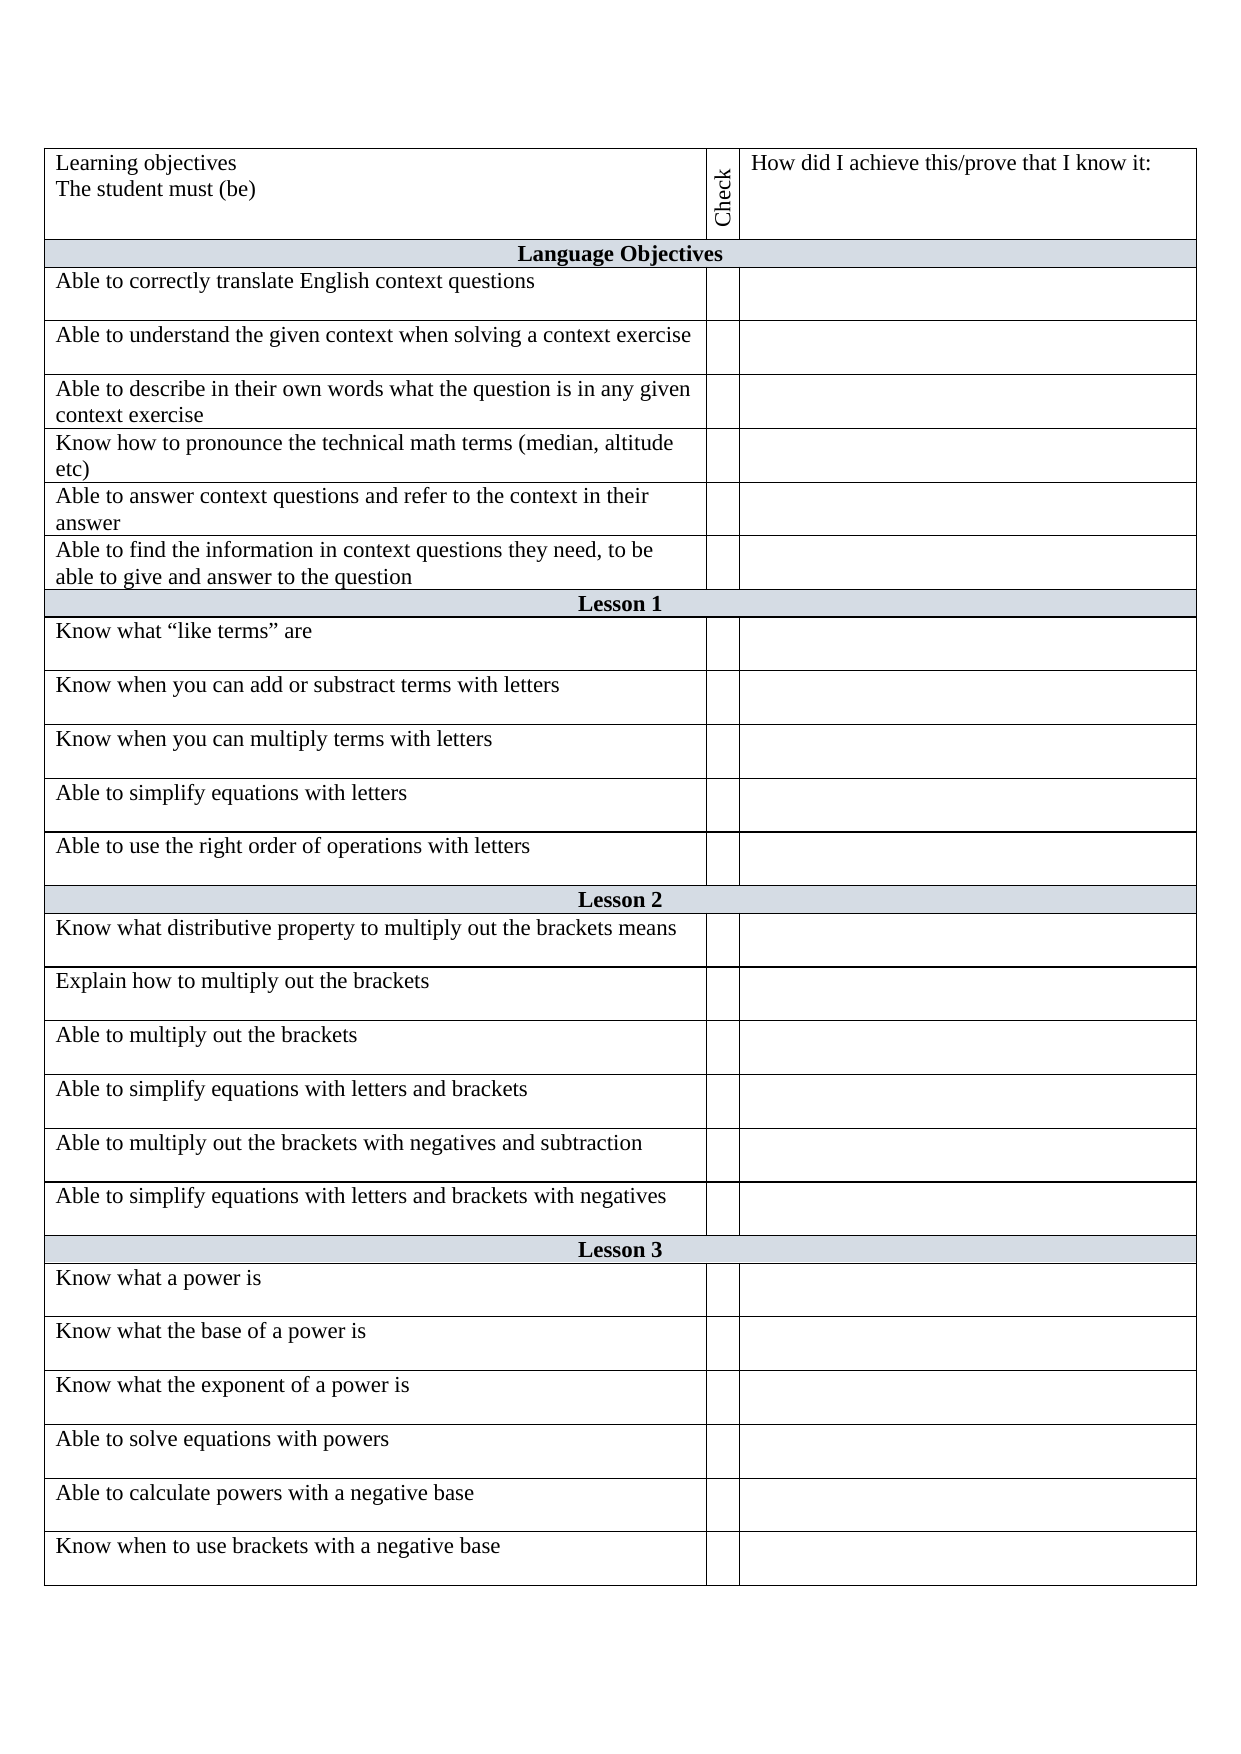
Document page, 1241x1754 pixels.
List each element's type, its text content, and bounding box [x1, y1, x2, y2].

table_cell Know when you can multiply terms with letters [45, 725, 706, 778]
table_cell [740, 1129, 1196, 1181]
table_cell Lesson 1 [45, 590, 1196, 616]
table_cell [707, 1129, 739, 1181]
table_cell [740, 914, 1196, 966]
table_cell [740, 671, 1196, 724]
table_header How did I achieve this/prove that I know it: [740, 149, 1196, 239]
table_cell [740, 1075, 1196, 1128]
table_cell [740, 268, 1196, 320]
table_cell [740, 1021, 1196, 1074]
table_cell Lesson 2 [45, 886, 1196, 913]
table_cell [707, 375, 739, 428]
table_cell [740, 536, 1196, 589]
table_cell Able to solve equations with powers [45, 1425, 706, 1477]
table_cell [707, 268, 739, 320]
table_cell [707, 1075, 739, 1128]
table_cell [740, 1425, 1196, 1477]
table_cell [740, 375, 1196, 428]
table_cell Know what “like terms” are [45, 618, 706, 670]
table_cell Know when you can add or substract terms with letters [45, 671, 706, 724]
table_cell [707, 1183, 739, 1235]
table_cell Able to find the information in context questions they need, to be able to give and answer to the question [45, 536, 706, 589]
table_cell Know what the exponent of a power is [45, 1371, 706, 1424]
table_cell [707, 1532, 739, 1585]
table_cell Able to simplify equations with letters and brackets with negatives [45, 1183, 706, 1235]
table_cell [707, 725, 739, 778]
table_cell Able to use the right order of operations with letters [45, 833, 706, 885]
table_cell [707, 833, 739, 885]
table_cell Able to multiply out the brackets with negatives and subtraction [45, 1129, 706, 1181]
table_cell [707, 1371, 739, 1424]
table_cell Able to describe in their own words what the question is in any given context exercise [45, 375, 706, 428]
table_cell [740, 725, 1196, 778]
table_cell [740, 483, 1196, 535]
table_cell [707, 429, 739, 482]
table_cell [740, 1264, 1196, 1316]
table_header Check [707, 149, 739, 239]
table_cell [740, 429, 1196, 482]
table_cell Able to answer context questions and refer to the context in their answer [45, 483, 706, 535]
table_cell Language Objectives [45, 240, 1196, 267]
table_cell Able to multiply out the brackets [45, 1021, 706, 1074]
table_header Learning objectives The student must (be) [45, 149, 706, 239]
table_cell Able to simplify equations with letters and brackets [45, 1075, 706, 1128]
table_cell [740, 321, 1196, 374]
table_cell [707, 536, 739, 589]
table_cell [707, 914, 739, 966]
table_cell Lesson 3 [45, 1236, 1196, 1262]
table_cell [740, 1183, 1196, 1235]
table_cell [707, 321, 739, 374]
table_cell Know when to use brackets with a negative base [45, 1532, 706, 1585]
table_cell [740, 618, 1196, 670]
table_cell Able to understand the given context when solving a context exercise [45, 321, 706, 374]
table_cell [707, 483, 739, 535]
table_cell [740, 833, 1196, 885]
table_cell Explain how to multiply out the brackets [45, 968, 706, 1020]
table_cell Know what the base of a power is [45, 1317, 706, 1370]
table_cell Know how to pronounce the technical math terms (median, altitude etc) [45, 429, 706, 482]
table_cell [707, 1425, 739, 1477]
table_cell [707, 968, 739, 1020]
table_cell Know what distributive property to multiply out the brackets means [45, 914, 706, 966]
table_cell [707, 779, 739, 831]
table_cell Know what a power is [45, 1264, 706, 1316]
table_cell [707, 1264, 739, 1316]
table_cell [707, 618, 739, 670]
table_cell [740, 1317, 1196, 1370]
table_cell [707, 671, 739, 724]
table_cell [707, 1021, 739, 1074]
table_cell [740, 779, 1196, 831]
table_cell [740, 1371, 1196, 1424]
table_cell Able to simplify equations with letters [45, 779, 706, 831]
table_cell Able to correctly translate English context questions [45, 268, 706, 320]
table_cell Able to calculate powers with a negative base [45, 1479, 706, 1531]
table_cell [707, 1479, 739, 1531]
table_cell [740, 1532, 1196, 1585]
table_cell [740, 968, 1196, 1020]
table_cell [707, 1317, 739, 1370]
table_cell [740, 1479, 1196, 1531]
